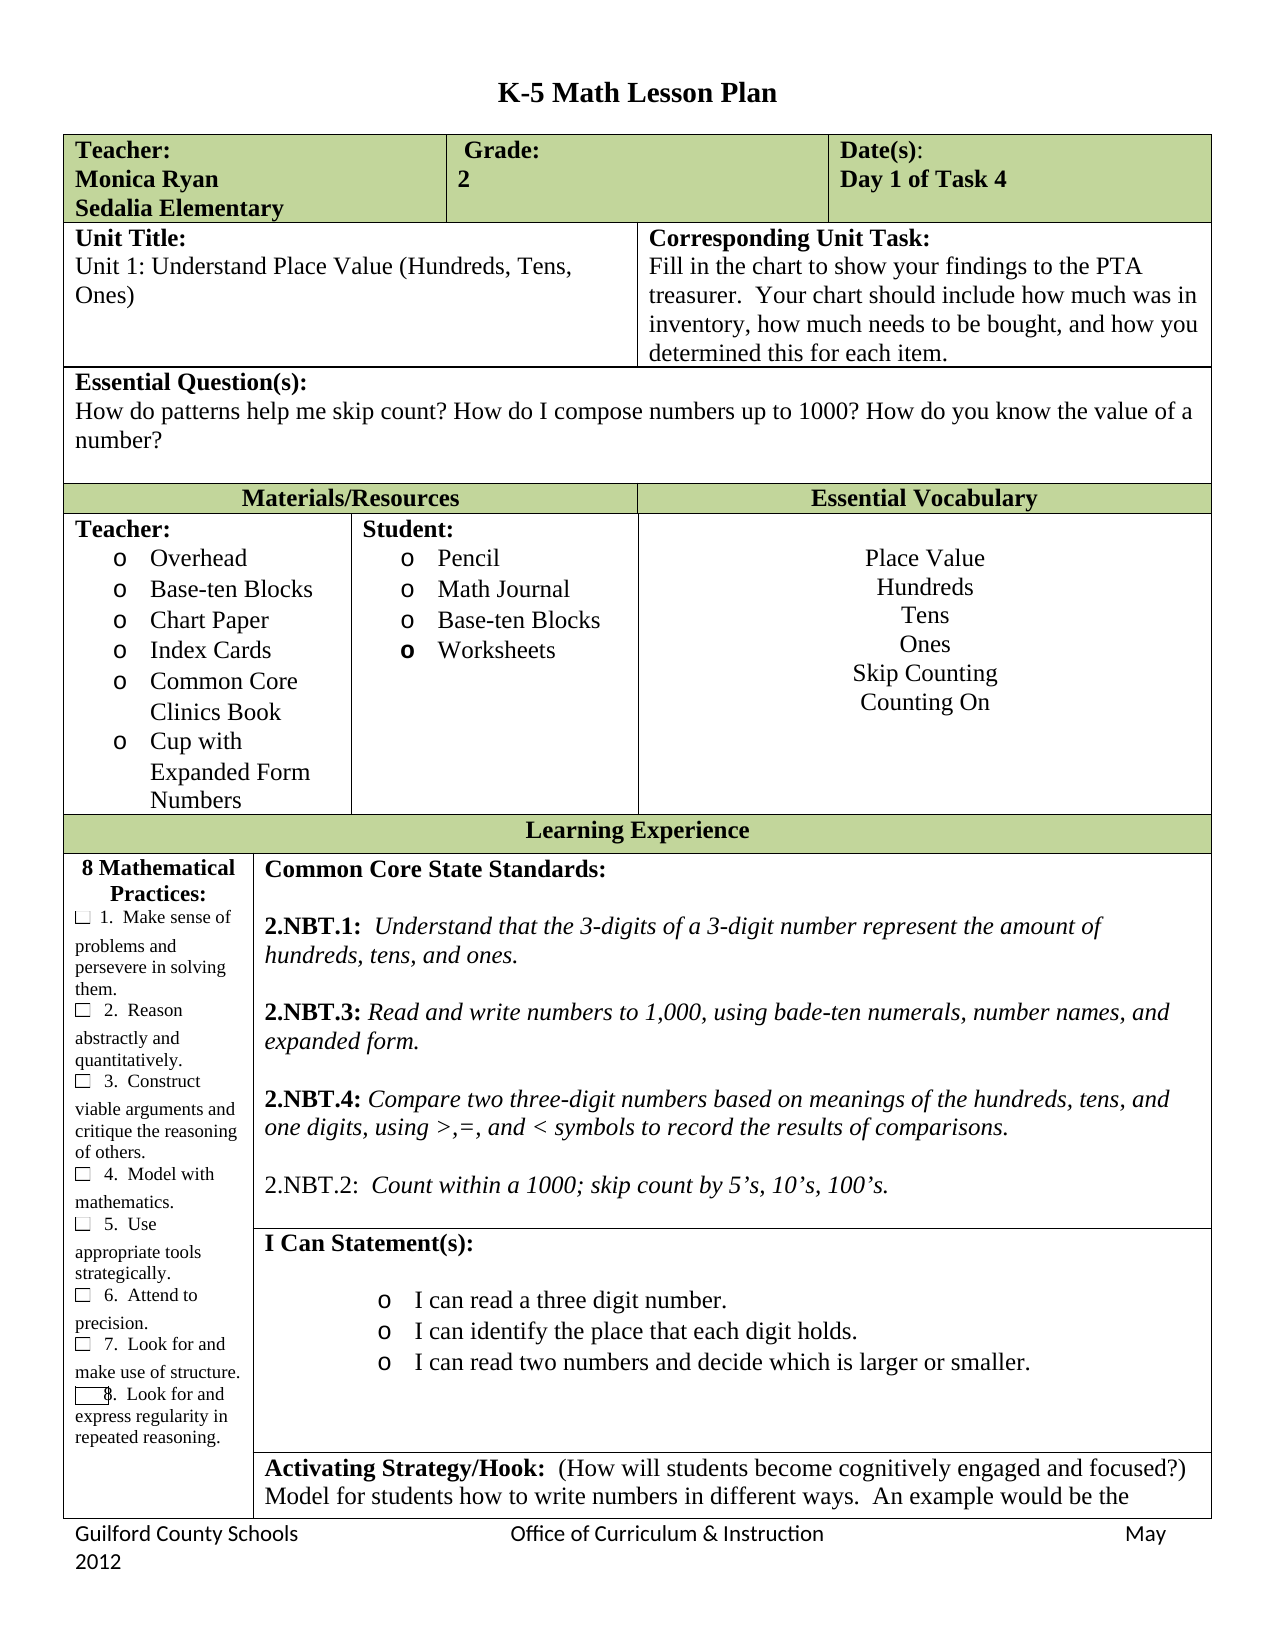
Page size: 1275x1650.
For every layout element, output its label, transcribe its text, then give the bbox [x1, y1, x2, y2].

table_header Grade: 2 [447, 135, 828, 222]
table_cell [254, 1453, 1211, 1518]
picture [75, 1337, 91, 1351]
picture [75, 911, 91, 924]
picture [75, 1217, 91, 1231]
picture [75, 1167, 91, 1181]
picture [75, 1288, 91, 1302]
table_header Teacher: Monica Ryan Sedalia Elementary [64, 135, 446, 222]
table_cell Teacher: Overhead Base-ten Blocks Chart Paper Index Cards Common Core Clinics Book Cup with Expanded Form Numbers [64, 514, 351, 814]
text K-5 Math Lesson Plan [75, 75, 1200, 108]
table_cell Materials/Resources [64, 484, 637, 513]
table_cell Corresponding Unit Task: Fill in the chart to show your findings to the PTA treasurer. Your chart should include how much was in inventory, how much needs to be bought, and how you determined this for each item. [638, 223, 1211, 366]
table_cell Essential Question(s): How do patterns help me skip count? How do I compose numbers up to 1000? How do you know the value of a number? [64, 368, 1211, 482]
table_cell Learning Experience [64, 815, 1211, 853]
table_cell Essential Vocabulary [638, 484, 1211, 513]
table_cell 8 Mathematical Practices: 1. Make sense of problems and persevere in solving them. 2. Reason abstractly and quantitatively. 3. Construct viable arguments and critique the reasoning of others. 4. Model with mathematics. 5. Use appropriate tools strategically. 6. Attend to precision. 7. Look for and make use of structure. 8. Look for and express regularity in repeated reasoning. [64, 854, 253, 1518]
picture [75, 1074, 91, 1088]
table_cell Student: Pencil Math Journal Base-ten Blocks Worksheets [352, 514, 638, 814]
picture [75, 1003, 91, 1017]
table_cell Common Core State Standards: 2.NBT.1: Understand that the 3-digits of a 3-digit number represent the amount of hundreds, tens, and ones. 2.NBT.3: Read and write numbers to 1,000, using bade-ten numerals, number names, and expanded form. 2.NBT.4: Compare two three-digit numbers based on meanings of the hundreds, tens, and one digits, using >,=, and < symbols to record the results of comparisons. 2.NBT.2: Count within a 1000; skip count by 5’s, 10’s, 100’s. [254, 854, 1211, 1227]
table_cell I Can Statement(s): I can read a three digit number. I can identify the place that each digit holds. I can read two numbers and decide which is larger or smaller. [254, 1229, 1211, 1452]
table_cell Place Value Hundreds Tens Ones Skip Counting Counting On [639, 514, 1211, 814]
table_cell Unit Title: Unit 1: Understand Place Value (Hundreds, Tens, Ones) [64, 223, 637, 366]
table_header Date(s): Day 1 of Task 4 [829, 135, 1211, 222]
